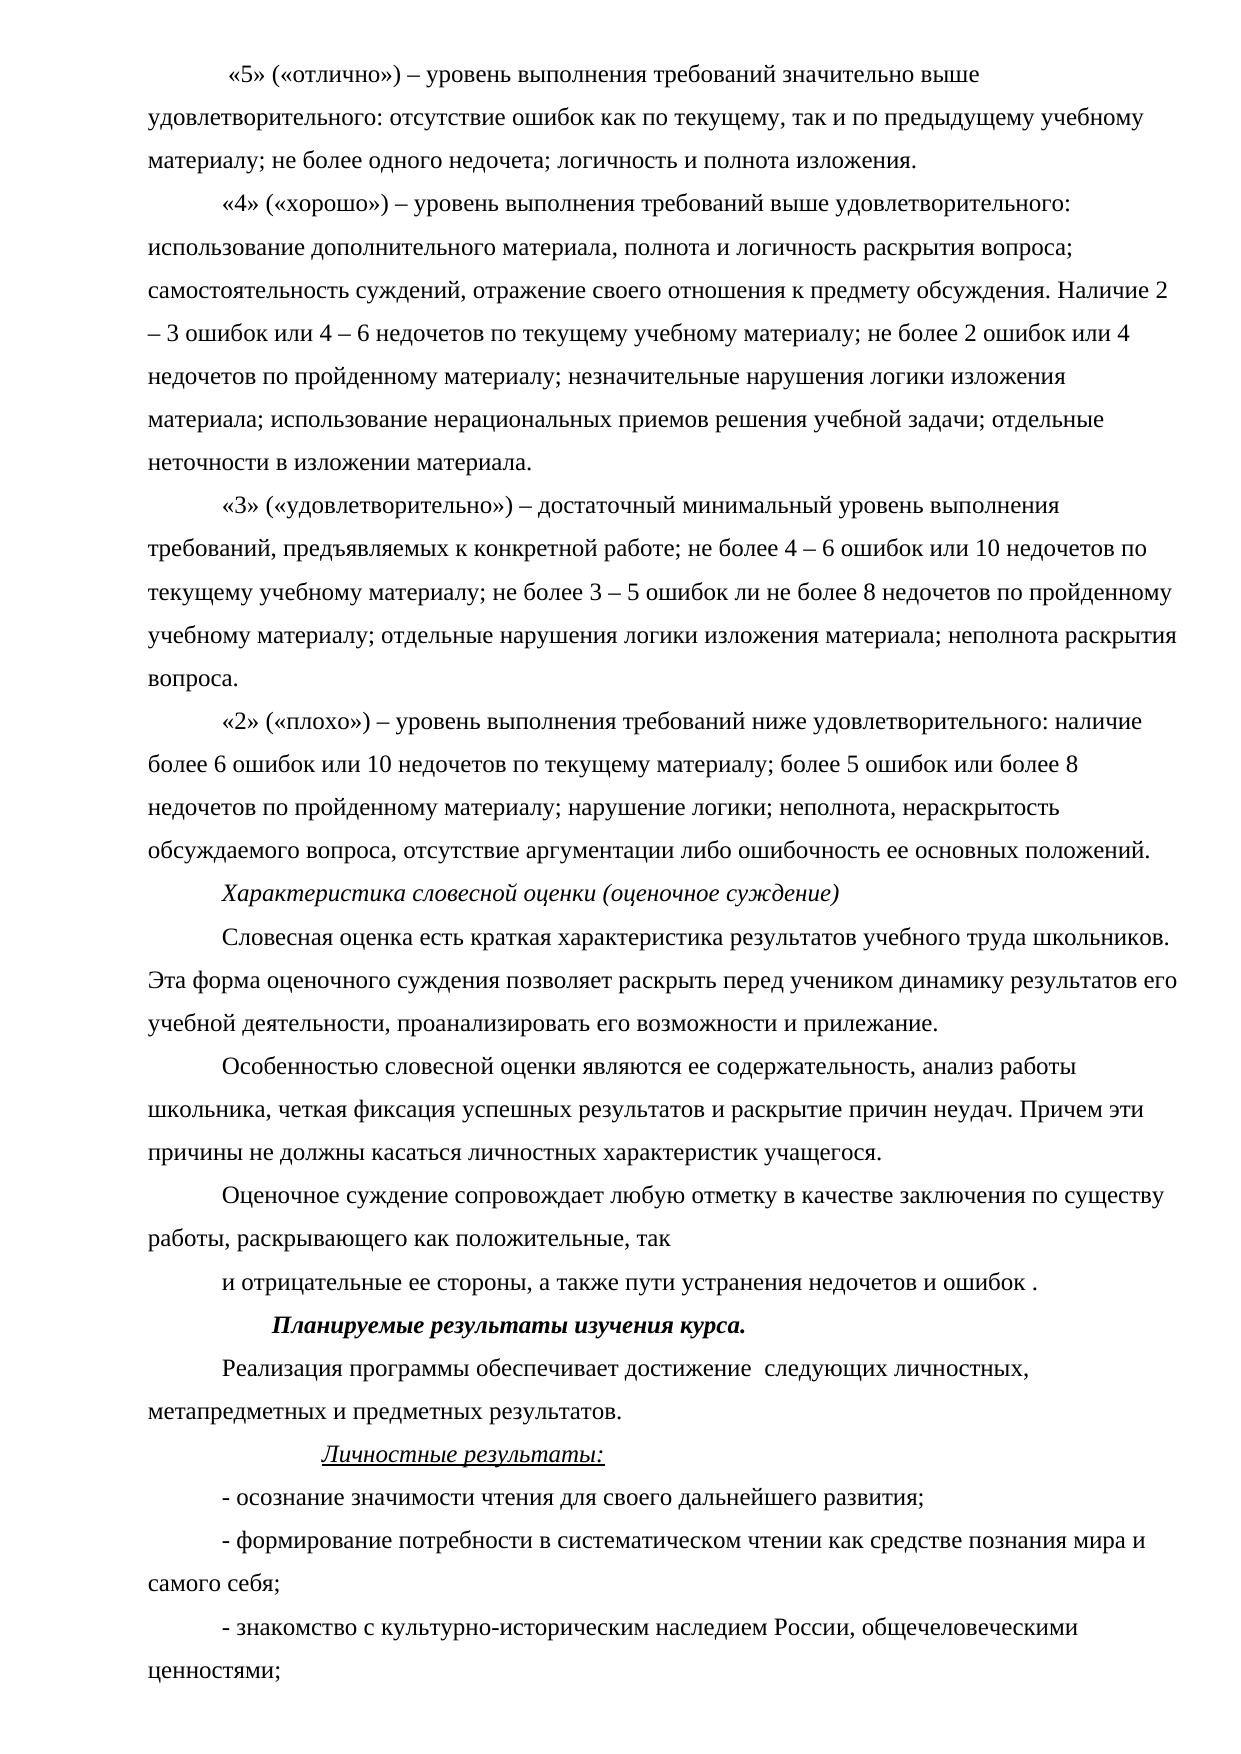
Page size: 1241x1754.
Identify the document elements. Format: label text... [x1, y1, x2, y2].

text «2» («плохо») – уровень выполнения требований ниже удовлетворительного: наличие более 6 ошибок или 10 недочетов по текущему материалу; более 5 ошибок или более 8 недочетов по пройденному материалу; нарушение логики; неполнота, нераскрытость обсуждаемого вопроса, отсутствие аргументации либо ошибочность ее основных положений. [148, 706, 1181, 864]
text «5» («отлично») – уровень выполнения требований значительно выше удовлетворительного: отсутствие ошибок как по текущему, так и по предыдущему учебному материалу; не более одного недочета; логичность и полнота изложения. [148, 59, 1181, 174]
text и отрицательные ее стороны, а также пути устранения недочетов и ошибок . [148, 1267, 1181, 1295]
text Личностные результаты: [148, 1439, 1181, 1468]
text «4» («хорошо») – уровень выполнения требований выше удовлетворительного: использование дополнительного материала, полнота и логичность раскрытия вопроса; самостоятельность суждений, отражение своего отношения к предмету обсуждения. Наличие 2 – 3 ошибок или 4 – 6 недочетов по текущему учебному материалу; не более 2 ошибок или 4 недочетов по пройденному материалу; незначительные нарушения логики изложения материала; использование нерациональных приемов решения учебной задачи; отдельные неточности в изложении материала. [148, 188, 1181, 476]
text Особенностью словесной оценки являются ее содержательность, анализ работы школьника, четкая фиксация успешных результатов и раскрытие причин неудач. Причем эти причины не должны касаться личностных характеристик учащегося. [148, 1051, 1181, 1166]
text - формирование потребности в систематическом чтении как средстве познания мира и самого себя; [148, 1525, 1181, 1597]
text Характеристика словесной оценки (оценочное суждение) [148, 878, 1181, 907]
text - знакомство с культурно-историческим наследием России, общечеловеческими ценностями; [148, 1612, 1181, 1683]
text Словесная оценка есть краткая характеристика результатов учебного труда школьников. Эта форма оценочного суждения позволяет раскрыть перед учеником динамику результатов его учебной деятельности, проанализировать его возможности и прилежание. [148, 922, 1181, 1037]
text «3» («удовлетворительно») – достаточный минимальный уровень выполнения требований, предъявляемых к конкретной работе; не более 4 – 6 ошибок или 10 недочетов по текущему учебному материалу; не более 3 – 5 ошибок ли не более 8 недочетов по пройденному учебному материалу; отдельные нарушения логики изложения материала; неполнота раскрытия вопроса. [148, 490, 1181, 692]
text Реализация программы обеспечивает достижение следующих личностных, метапредметных и предметных результатов. [148, 1353, 1181, 1425]
text Планируемые результаты изучения курса. [148, 1310, 1181, 1338]
text - осознание значимости чтения для своего дальнейшего развития; [148, 1482, 1181, 1511]
text Оценочное суждение сопровождает любую отметку в качестве заключения по существу работы, раскрывающего как положительные, так [148, 1180, 1181, 1252]
